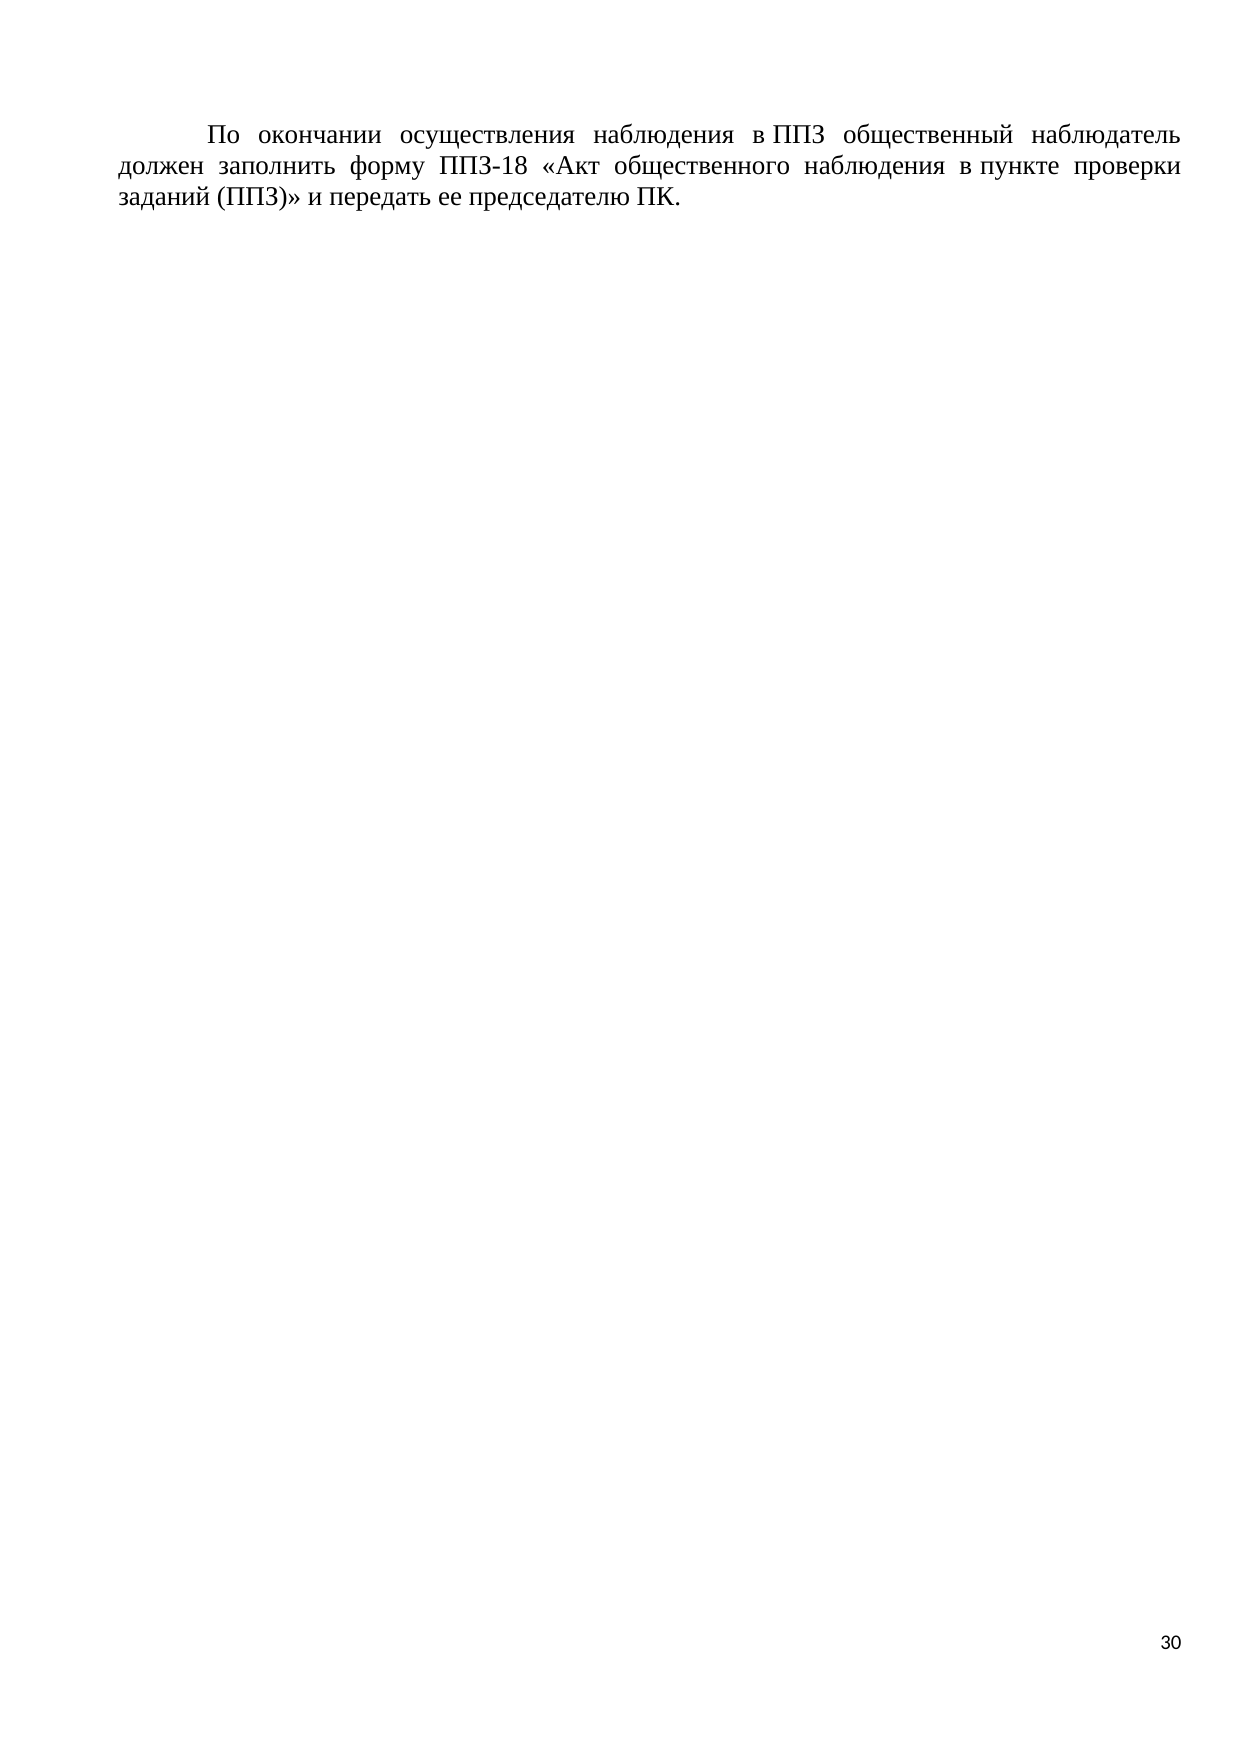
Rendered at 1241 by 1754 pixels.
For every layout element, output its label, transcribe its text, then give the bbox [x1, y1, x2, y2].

text По окончании осуществления наблюдения в ППЗ общественный наблюдатель должен заполнить форму ППЗ-18 «Акт общественного наблюдения в пункте проверки заданий (ППЗ)» и передать ее председателю ПК. [118, 118, 1181, 212]
